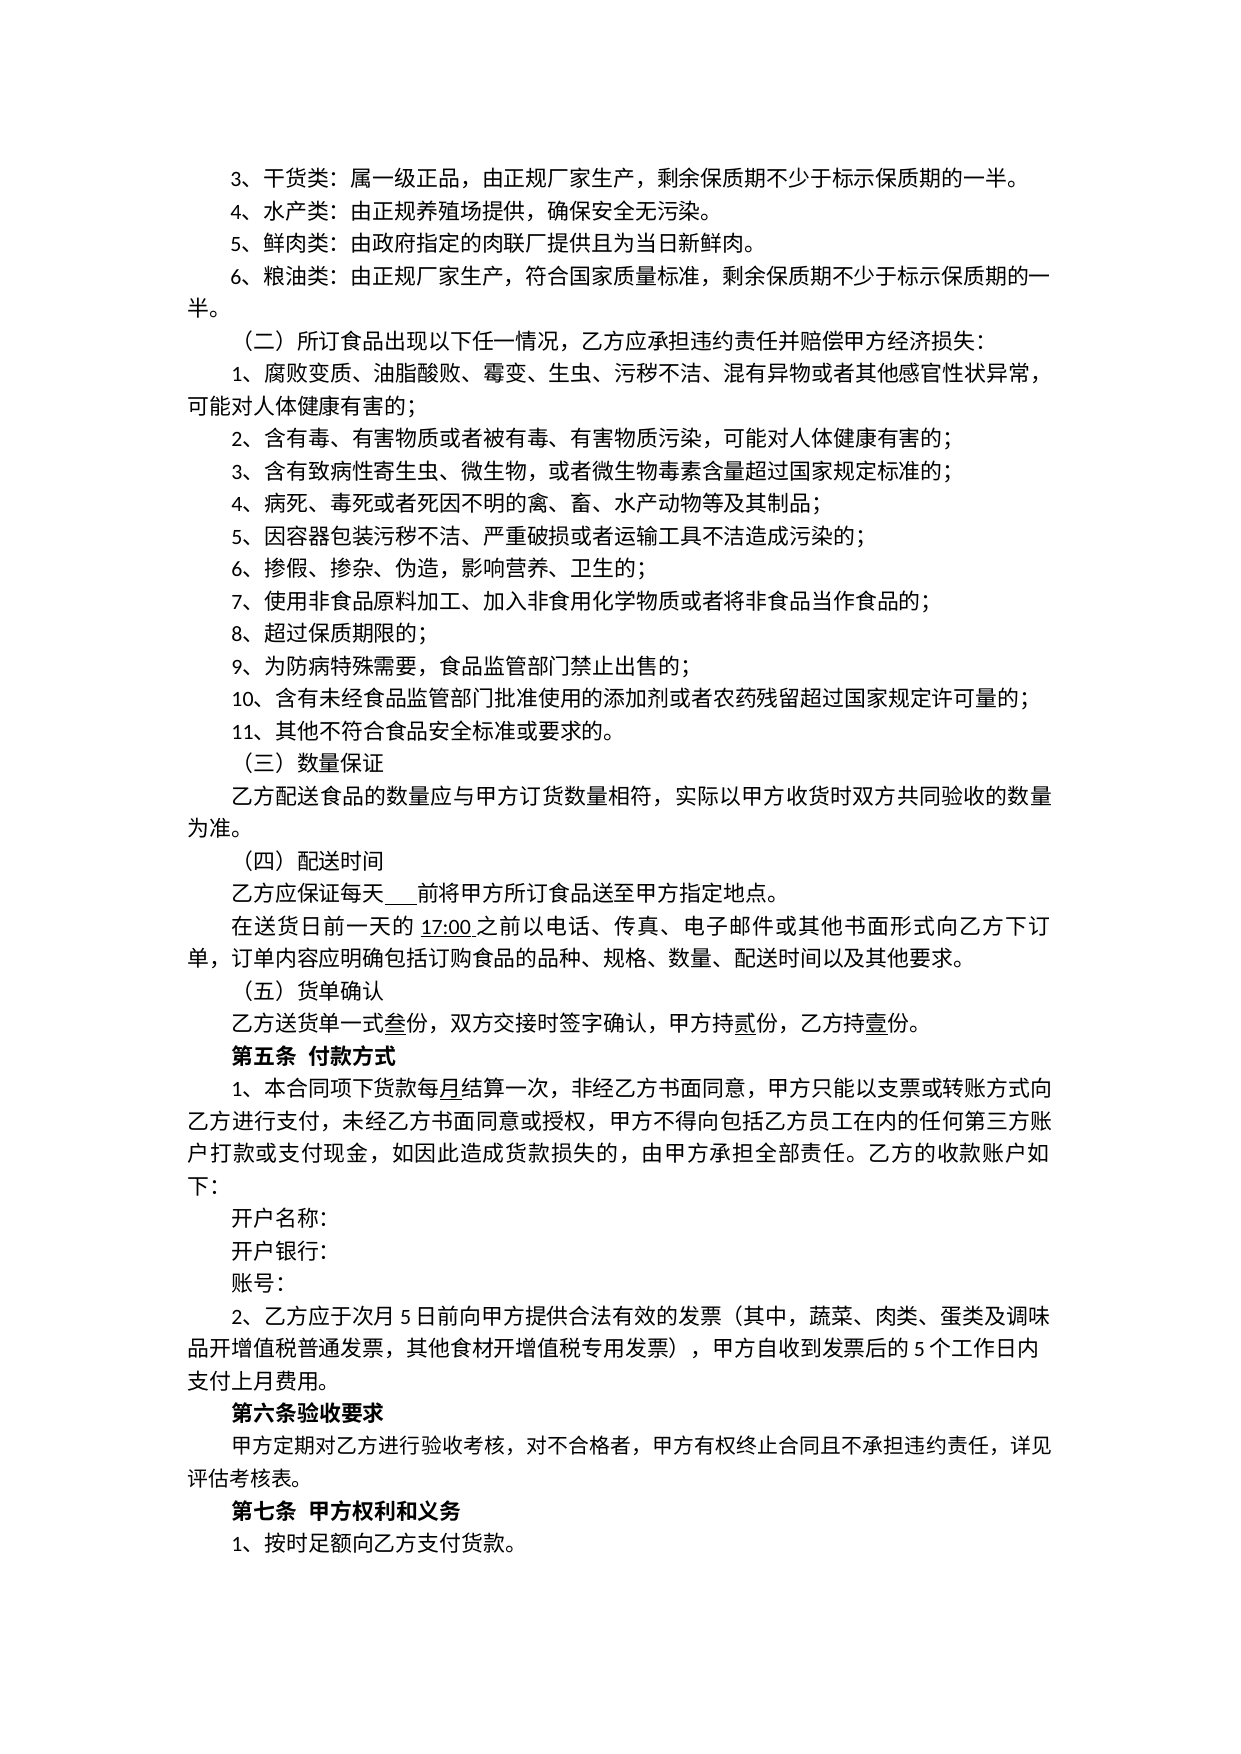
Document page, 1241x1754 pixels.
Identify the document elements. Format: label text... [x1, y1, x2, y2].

text 乙方应保证每天 前将甲方所订食品送至甲方指定地点。 [187, 877, 1053, 909]
text 第五条 付款方式 [187, 1039, 1053, 1072]
text （二）所订食品出现以下任一情况，乙方应承担违约责任并赔偿甲方经济损失： [187, 324, 1053, 357]
text 1、按时足额向乙方支付货款。 [187, 1527, 1053, 1559]
text 7、使用非食品原料加工、加入非食用化学物质或者将非食品当作食品的； [187, 584, 1053, 617]
text 4、水产类：由正规养殖场提供，确保安全无污染。 [187, 194, 1053, 227]
text 3、干货类：属一级正品，由正规厂家生产，剩余保质期不少于标示保质期的一半。 [187, 162, 1053, 194]
text 6、掺假、掺杂、伪造，影响营养、卫生的； [187, 552, 1053, 584]
text （四）配送时间 [187, 844, 1053, 877]
text 开户名称： [187, 1202, 1053, 1234]
text 4、病死、毒死或者死因不明的禽、畜、水产动物等及其制品； [187, 487, 1053, 519]
text 2、乙方应于次月5日前向甲方提供合法有效的发票（其中，蔬菜、肉类、蛋类及调味品开增值税普通发票，其他食材开增值税专用发票），甲方自收到发票后的5个工作日内支付上月费用。 [187, 1299, 1053, 1397]
text 11、其他不符合食品安全标准或要求的。 [187, 714, 1053, 747]
text 账号： [187, 1267, 1053, 1299]
text 10、含有未经食品监管部门批准使用的添加剂或者农药残留超过国家规定许可量的； [187, 682, 1053, 714]
text 第七条 甲方权利和义务 [187, 1494, 1053, 1527]
text 1、本合同项下货款每月结算一次，非经乙方书面同意，甲方只能以支票或转账方式向乙方进行支付，未经乙方书面同意或授权，甲方不得向包括乙方员工在内的任何第三方账户打款或支付现金，如因此造成货款损失的，由甲方承担全部责任。乙方的收款账户如下： [187, 1072, 1053, 1202]
text （三）数量保证 [187, 747, 1053, 779]
text 开户银行： [187, 1234, 1053, 1267]
text 第六条验收要求 [187, 1397, 1053, 1429]
text 1、腐败变质、油脂酸败、霉变、生虫、污秽不洁、混有异物或者其他感官性状异常，可能对人体健康有害的； [187, 357, 1053, 422]
text 在送货日前一天的17:00之前以电话、传真、电子邮件或其他书面形式向乙方下订单，订单内容应明确包括订购食品的品种、规格、数量、配送时间以及其他要求。 [187, 909, 1053, 974]
text 乙方送货单一式叁份，双方交接时签字确认，甲方持贰份，乙方持壹份。 [187, 1007, 1053, 1039]
text 5、因容器包装污秽不洁、严重破损或者运输工具不洁造成污染的； [187, 519, 1053, 552]
text 乙方配送食品的数量应与甲方订货数量相符，实际以甲方收货时双方共同验收的数量为准。 [187, 779, 1053, 844]
text 5、鲜肉类：由政府指定的肉联厂提供且为当日新鲜肉。 [187, 227, 1053, 259]
text 2、含有毒、有害物质或者被有毒、有害物质污染，可能对人体健康有害的； [187, 422, 1053, 454]
text （五）货单确认 [187, 974, 1053, 1007]
text 3、含有致病性寄生虫、微生物，或者微生物毒素含量超过国家规定标准的； [187, 454, 1053, 487]
text 6、粮油类：由正规厂家生产，符合国家质量标准，剩余保质期不少于标示保质期的一半。 [187, 259, 1053, 324]
text 8、超过保质期限的； [187, 617, 1053, 649]
text 9、为防病特殊需要，食品监管部门禁止出售的； [187, 649, 1053, 682]
text 甲方定期对乙方进行验收考核，对不合格者，甲方有权终止合同且不承担违约责任，详见评估考核表。 [187, 1429, 1053, 1494]
